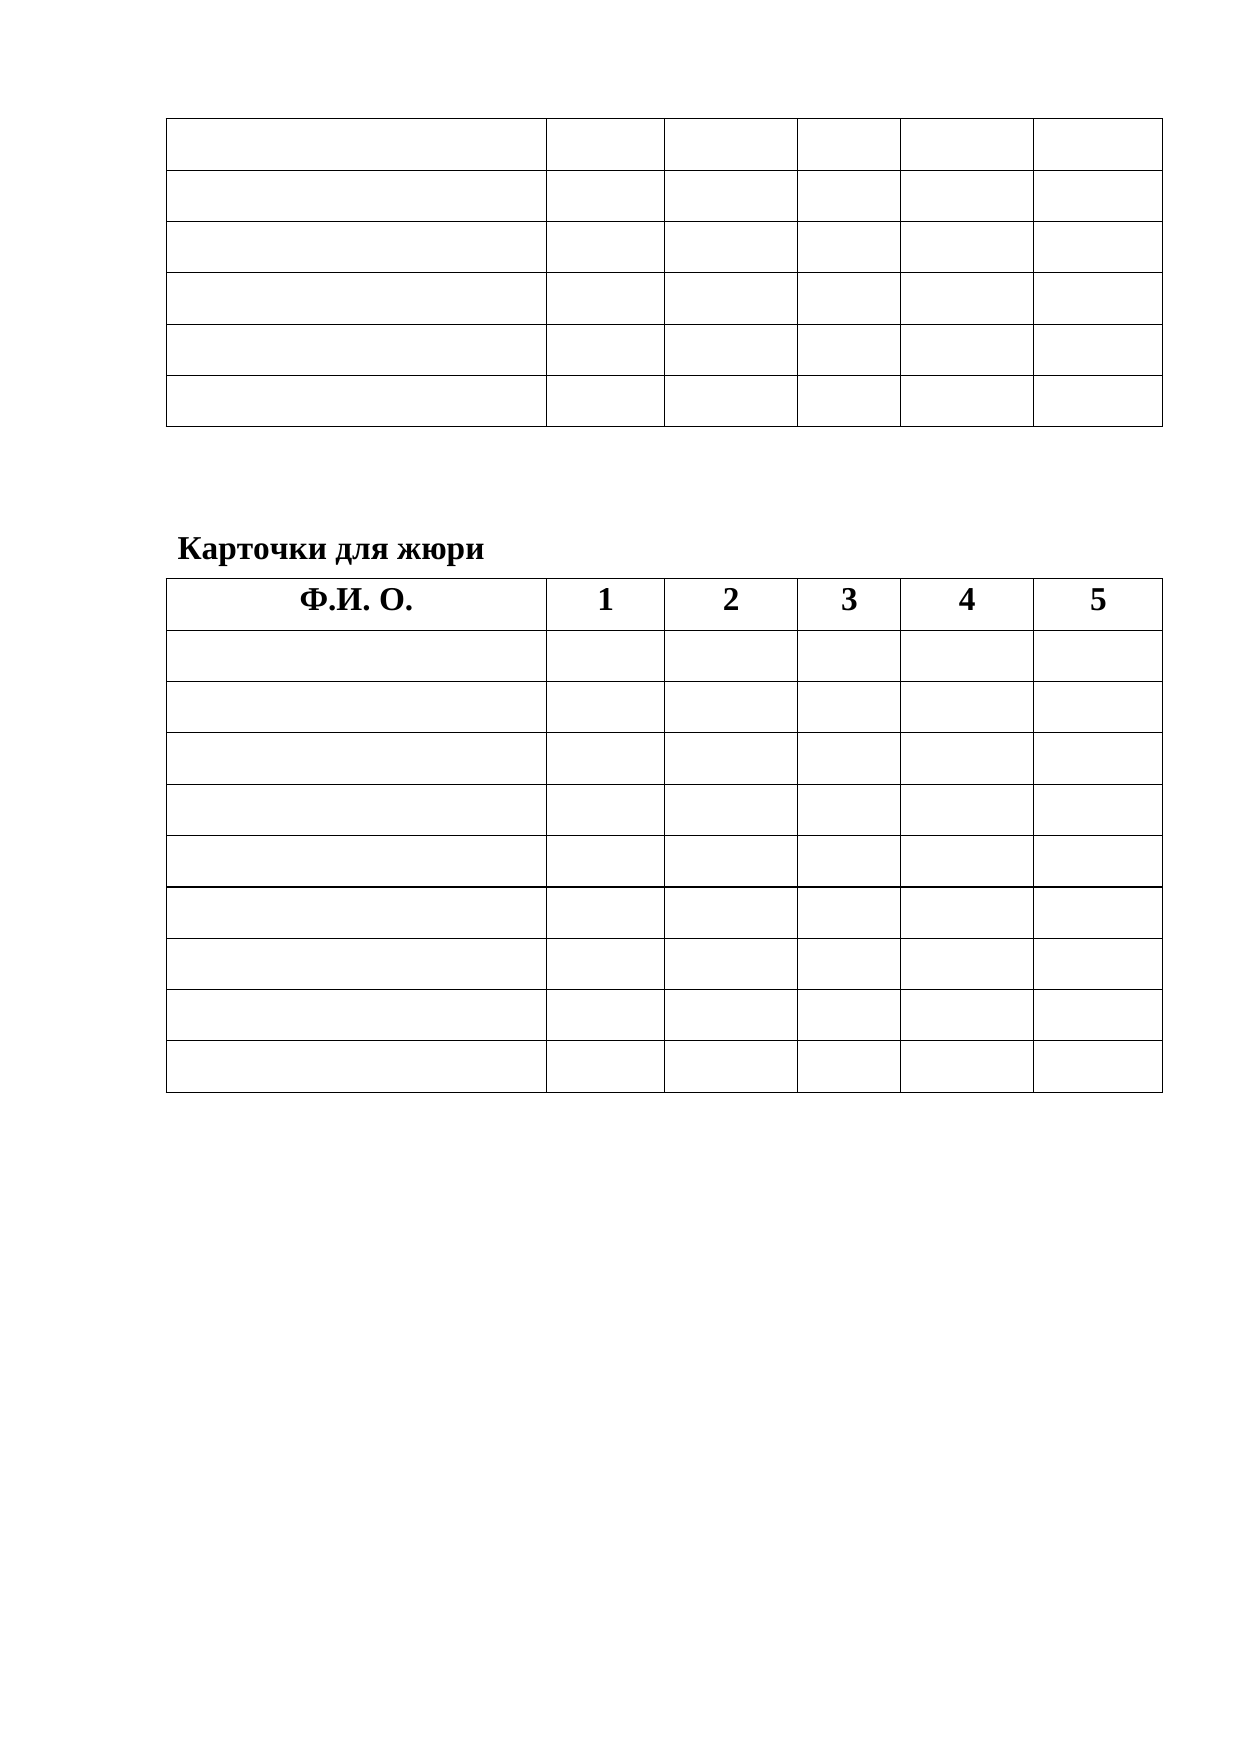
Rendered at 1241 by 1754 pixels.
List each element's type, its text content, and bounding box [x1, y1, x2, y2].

table_cell [798, 325, 900, 375]
table_cell [547, 325, 664, 375]
table_cell [901, 273, 1033, 323]
table_cell [547, 222, 664, 272]
table_cell [547, 888, 664, 938]
table_cell [798, 1041, 900, 1092]
table_cell [547, 171, 664, 221]
table_cell [547, 631, 664, 681]
table_cell [547, 376, 664, 426]
table_cell [798, 631, 900, 681]
table_cell [167, 682, 546, 732]
table_cell [798, 171, 900, 221]
table_cell [1034, 888, 1162, 938]
table_cell [665, 119, 797, 169]
table_cell [167, 888, 546, 938]
table_cell [167, 222, 546, 272]
table_cell [1034, 376, 1162, 426]
table_cell [798, 119, 900, 169]
table_cell [901, 171, 1033, 221]
table_cell [1034, 939, 1162, 989]
table_cell [547, 785, 664, 835]
table_cell [547, 273, 664, 323]
table_cell [665, 888, 797, 938]
table_cell [665, 939, 797, 989]
table_header 3 [798, 579, 900, 629]
table_cell [665, 1041, 797, 1092]
table_cell [901, 119, 1033, 169]
table_cell [665, 171, 797, 221]
table_cell [1034, 682, 1162, 732]
table_cell [798, 888, 900, 938]
table_cell [167, 119, 546, 169]
table_cell [798, 682, 900, 732]
table_cell [798, 733, 900, 784]
table_cell [1034, 785, 1162, 835]
text Карточки для жюри [177, 528, 1152, 566]
table_cell [547, 733, 664, 784]
table_cell [665, 222, 797, 272]
table_cell [901, 733, 1033, 784]
table_cell [901, 222, 1033, 272]
table_cell [547, 939, 664, 989]
table_cell [167, 1041, 546, 1092]
table_cell [167, 273, 546, 323]
table_cell [798, 273, 900, 323]
table_header 4 [901, 579, 1033, 629]
table_cell [665, 733, 797, 784]
table_cell [901, 990, 1033, 1040]
table_cell [547, 682, 664, 732]
table_cell [665, 990, 797, 1040]
table_cell [665, 376, 797, 426]
table_cell [901, 888, 1033, 938]
table_cell [901, 939, 1033, 989]
table_cell [1034, 119, 1162, 169]
table_cell [665, 785, 797, 835]
table_header Ф.И. О. [167, 579, 546, 629]
table_cell [167, 325, 546, 375]
table_cell [798, 939, 900, 989]
table_cell [167, 785, 546, 835]
table_cell [901, 1041, 1033, 1092]
table_cell [798, 836, 900, 886]
table_cell [1034, 222, 1162, 272]
table_cell [547, 990, 664, 1040]
table_header 5 [1034, 579, 1162, 629]
table_cell [798, 785, 900, 835]
table_cell [901, 682, 1033, 732]
table_cell [901, 325, 1033, 375]
table_cell [547, 1041, 664, 1092]
table_cell [1034, 990, 1162, 1040]
table_cell [901, 376, 1033, 426]
table_cell [167, 376, 546, 426]
table_cell [1034, 733, 1162, 784]
table_cell [167, 631, 546, 681]
table_cell [665, 631, 797, 681]
table_cell [547, 119, 664, 169]
table_cell [1034, 273, 1162, 323]
table_cell [665, 682, 797, 732]
table_header 1 [547, 579, 664, 629]
table_cell [167, 990, 546, 1040]
table_header 2 [665, 579, 797, 629]
table_cell [167, 836, 546, 886]
table_cell [167, 171, 546, 221]
table_cell [547, 836, 664, 886]
table_cell [665, 273, 797, 323]
table_cell [901, 785, 1033, 835]
table_cell [1034, 171, 1162, 221]
table_cell [1034, 325, 1162, 375]
table_cell [798, 376, 900, 426]
table_cell [798, 990, 900, 1040]
table_cell [901, 631, 1033, 681]
table_cell [1034, 631, 1162, 681]
table_cell [167, 733, 546, 784]
table_cell [1034, 1041, 1162, 1092]
table_cell [665, 836, 797, 886]
table_cell [665, 325, 797, 375]
table_cell [167, 939, 546, 989]
table_cell [798, 222, 900, 272]
table_cell [1034, 836, 1162, 886]
table_cell [901, 836, 1033, 886]
